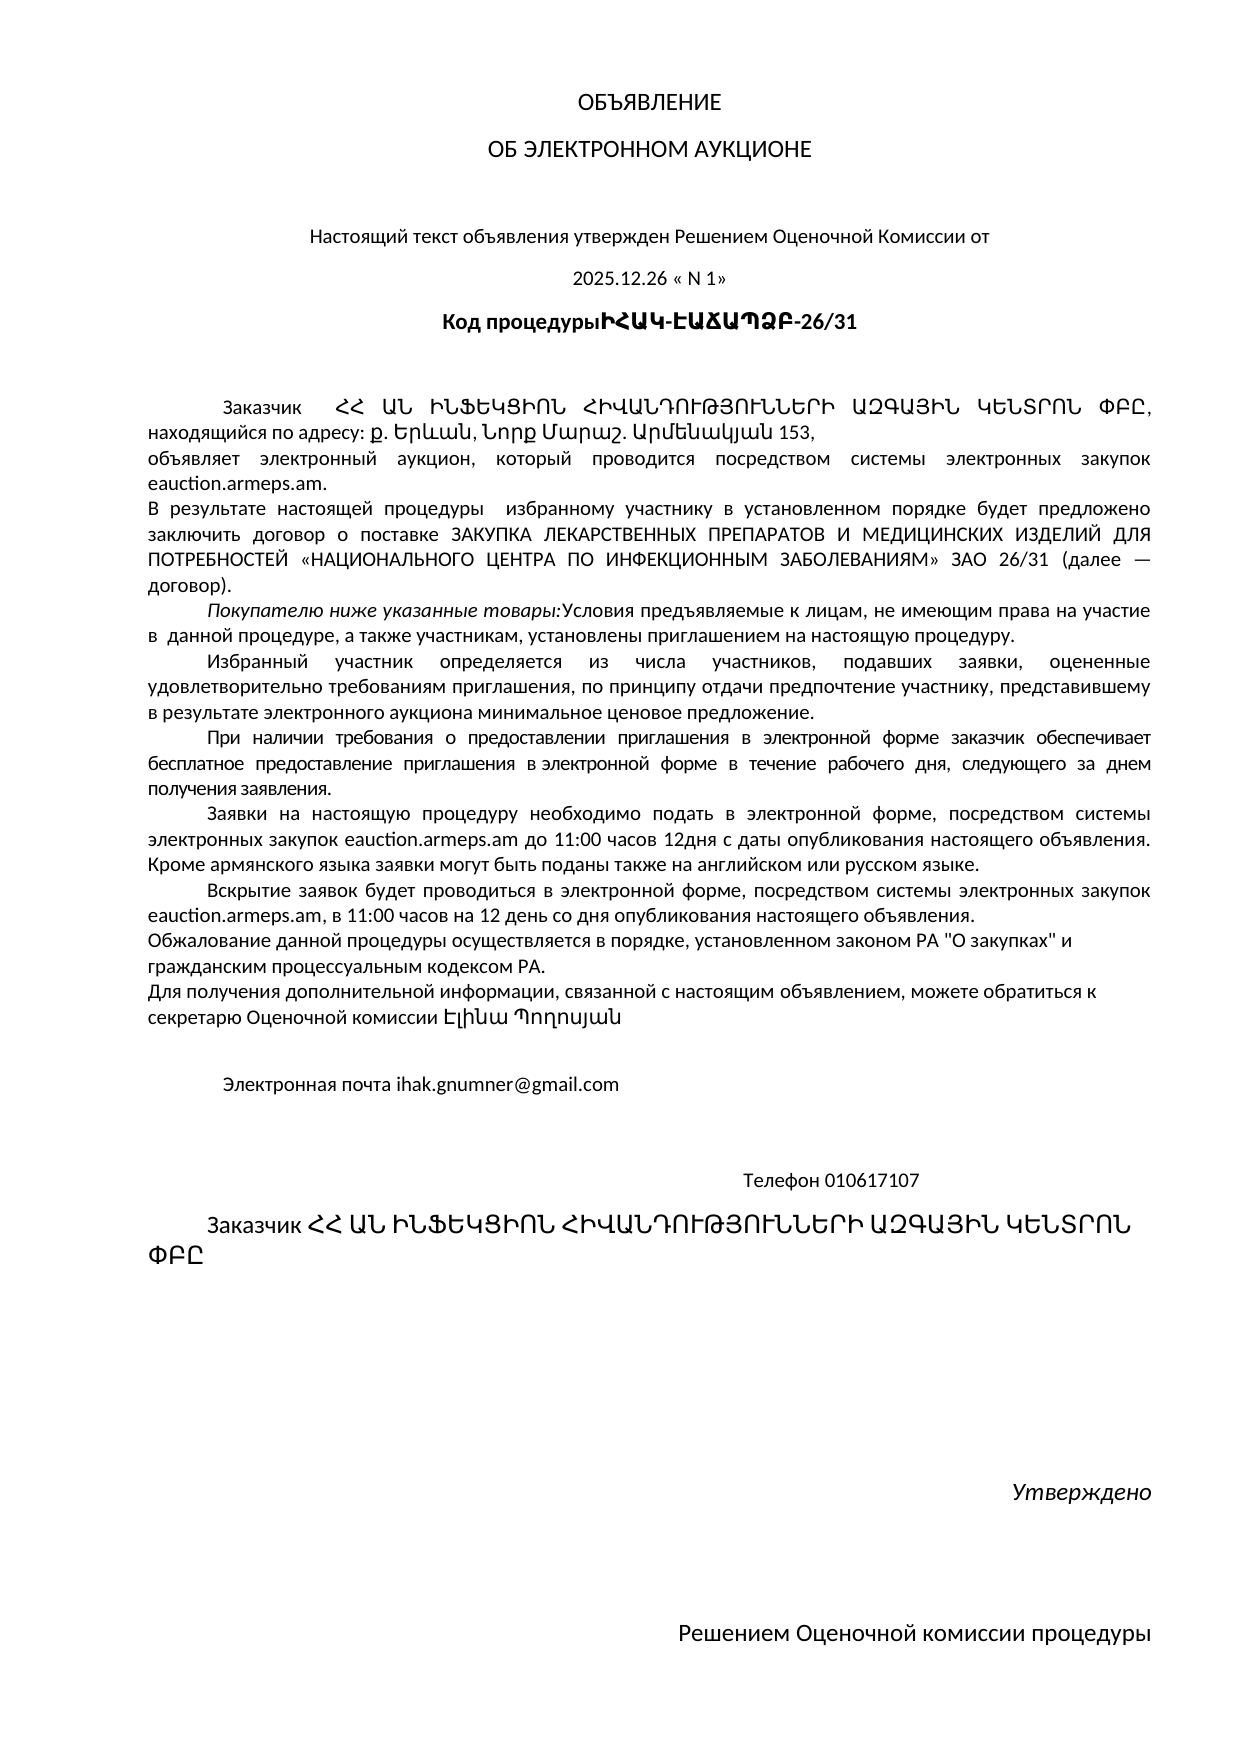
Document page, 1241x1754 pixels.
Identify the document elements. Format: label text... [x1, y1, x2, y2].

text 2025.12.26 « N 1» [148, 265, 1152, 290]
text Вскрытие заявок будет проводиться в электронной форме, посредством системы электронных закупок eauction.armeps.am, в 11:00 часов на 12 день со дня опубликования настоящего объявления. [148, 877, 1152, 928]
text Утверждено [148, 1476, 1152, 1506]
text Избранный участник определяется из числа участников, подавших заявки, оцененные удовлетворительно требованиям приглашения, по принципу отдачи предпочтение участнику, представившему в результате электронного аукциона минимальное ценовое предложение. [148, 648, 1152, 724]
text Код процедурыԻՀԱԿ-ԷԱՃԱՊՁԲ-26/31 [148, 307, 1152, 335]
text Решением Оценочной комиссии процедуры [148, 1617, 1152, 1648]
text ОБЪЯВЛЕНИЕ [148, 86, 1152, 117]
text Обжалование данной процедуры осуществляется в порядке, установленном законом РА "О закупках" и гражданским процессуальным кодексом РА. [148, 928, 1152, 978]
text Настоящий текст объявления утвержден Решением Оценочной Комиссии от [148, 223, 1152, 248]
text Заказчик ՀՀ ԱՆ ԻՆՖԵԿՑԻՈՆ ՀԻՎԱՆԴՈՒԹՅՈՒՆՆԵՐԻ ԱԶԳԱՅԻՆ ԿԵՆՏՐՈՆ ՓԲԸ, находящийся по адресу: ք. Երևան, Նորք Մարաշ. Արմենակյան 153, [148, 394, 1152, 445]
text ОБ ЭЛЕКТРОННОМ АУКЦИОНЕ [148, 134, 1152, 164]
text Телефон 010617107 [325, 1113, 1152, 1193]
text Для получения дополнительной информации, связанной с настоящим объявлением, можете обратиться к секретарю Оценочной комиссии Էլինա Պողոսյան [148, 978, 1152, 1029]
text объявляет электронный аукцион, который проводится посредством системы электронных закупок eauction.armeps.am. [148, 445, 1152, 496]
text Электронная почта ihak.gnumner@gmail.com [148, 1071, 1152, 1097]
text Покупателю ниже указанные товары:Условия предъявляемые к лицам, не имеющим права на участие в данной процедуре, а также участникам, установлены приглашением на настоящую процедуру. [148, 597, 1152, 648]
text При наличии требования о предоставлении приглашения в электронной форме заказчик обеспечивает бесплатное предоставление приглашения в электронной форме в течение рабочего дня, следующего за днем получения заявления. [148, 724, 1152, 801]
text В результате настоящей процедуры избранному участнику в установленном порядке будет предложено заключить договор о поставке ЗАКУПКА ЛЕКАРСТВЕННЫХ ПРЕПАРАТОВ И МЕДИЦИНСКИХ ИЗДЕЛИЙ ДЛЯ ПОТРЕБНОСТЕЙ «НАЦИОНАЛЬНОГО ЦЕНТРА ПО ИНФЕКЦИОННЫМ ЗАБОЛЕВАНИЯМ» ЗАО 26/31 (далее — договор). [148, 496, 1152, 597]
text Заявки на настоящую процедуру необходимо подать в электронной форме, посредством системы электронных закупок eauction.armeps.am до 11:00 часов 12дня с даты опубликования настоящего объявления. Кроме армянского языка заявки могут быть поданы также на английском или русском языке. [148, 801, 1152, 877]
text Заказчик ՀՀ ԱՆ ԻՆՖԵԿՑԻՈՆ ՀԻՎԱՆԴՈՒԹՅՈՒՆՆԵՐԻ ԱԶԳԱՅԻՆ ԿԵՆՏՐՈՆ ՓԲԸ [148, 1209, 1152, 1270]
